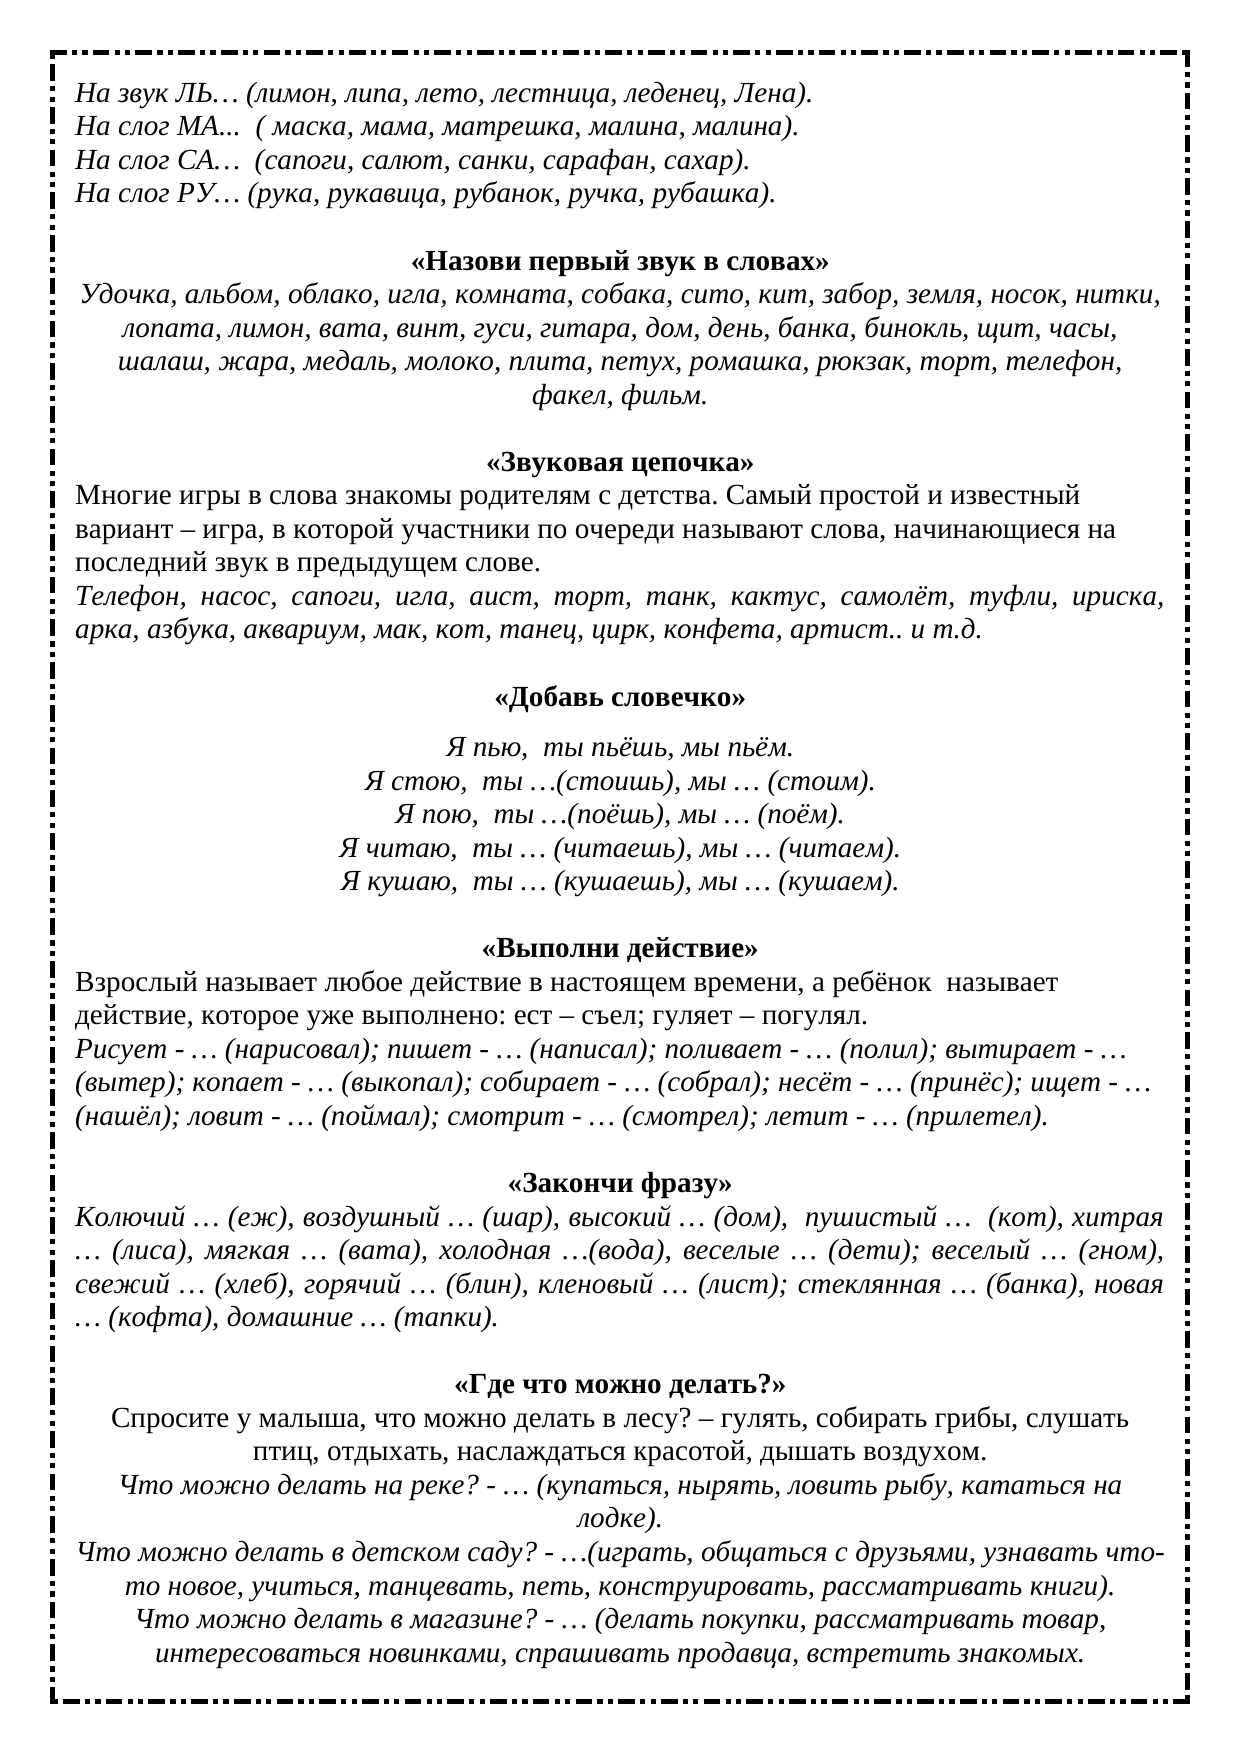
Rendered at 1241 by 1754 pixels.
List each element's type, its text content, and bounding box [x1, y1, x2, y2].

text На слог МА... ( маска, мама, матрешка, малина, малина). [75, 108, 1165, 142]
text Рисует - … (нарисовал); пишет - … (написал); поливает - … (полил); вытирает - … (вытер); копает - … (выкопал); собирает - … (собрал); несёт - … (принёс); ищет - … (нашёл); ловит - … (поймал); смотрит - … (смотрел); летит - … (прилетел). [75, 1031, 1165, 1132]
text «Где что можно делать?» [75, 1366, 1165, 1400]
text На слог СА… (сапоги, салют, санки, сарафан, сахар). [75, 142, 1165, 176]
text Я пою, ты …(поёшь), мы … (поём). [75, 796, 1165, 830]
text Многие игры в слова знакомы родителям с детства. Самый простой и известный вариант – игра, в которой участники по очереди называют слова, начинающиеся на последний звук в предыдущем слове. [75, 477, 1165, 578]
text «Звуковая цепочка» [75, 444, 1165, 477]
text «Выполни действие» [75, 930, 1165, 964]
text Что можно делать на реке? - … (купаться, нырять, ловить рыбу, кататься на лодке). [75, 1467, 1165, 1534]
text Что можно делать в детском саду? - …(играть, общаться с друзьями, узнавать что-то новое, учиться, танцевать, петь, конструировать, рассматривать книги). [75, 1534, 1165, 1601]
text Удочка, альбом, облако, игла, комната, собака, сито, кит, забор, земля, носок, нитки, лопата, лимон, вата, винт, гуси, гитара, дом, день, банка, бинокль, щит, часы, шалаш, жара, медаль, молоко, плита, петух, ромашка, рюкзак, торт, телефон, факел, фильм. [75, 276, 1165, 410]
text Я читаю, ты … (читаешь), мы … (читаем). [75, 830, 1165, 863]
text Я пью, ты пьёшь, мы пьём. [75, 729, 1165, 763]
text Я стою, ты …(стоишь), мы … (стоим). [75, 763, 1165, 796]
text «Добавь словечко» [75, 679, 1165, 712]
text Взрослый называет любое действие в настоящем времени, а ребёнок называет действие, которое уже выполнено: ест – съел; гуляет – погулял. [75, 964, 1165, 1031]
text На звук ЛЬ… (лимон, липа, лето, лестница, леденец, Лена). [75, 75, 1165, 108]
text На слог РУ… (рука, рукавица, рубанок, ручка, рубашка). [75, 176, 1165, 209]
text Я кушаю, ты … (кушаешь), мы … (кушаем). [75, 863, 1165, 897]
text Телефон, насос, сапоги, игла, аист, торт, танк, кактус, самолёт, туфли, ириска, арка, азбука, аквариум, мак, кот, танец, цирк, конфета, артист.. и т.д. [75, 578, 1165, 645]
text Что можно делать в магазине? - … (делать покупки, рассматривать товар, интересоваться новинками, спрашивать продавца, встретить знакомых. [75, 1601, 1165, 1668]
text «Назови первый звук в словах» [75, 243, 1165, 276]
text Спросите у малыша, что можно делать в лесу? – гулять, собирать грибы, слушать птиц, отдыхать, наслаждаться красотой, дышать воздухом. [75, 1400, 1165, 1467]
text «Закончи фразу» [75, 1165, 1165, 1199]
text Колючий … (еж), воздушный … (шар), высокий … (дом), пушистый … (кот), хитрая … (лиса), мягкая … (вата), холодная …(вода), веселые … (дети); веселый … (гном), свежий … (хлеб), горячий … (блин), кленовый … (лист); стеклянная … (банка), новая … (кофта), домашние … (тапки). [75, 1199, 1165, 1333]
